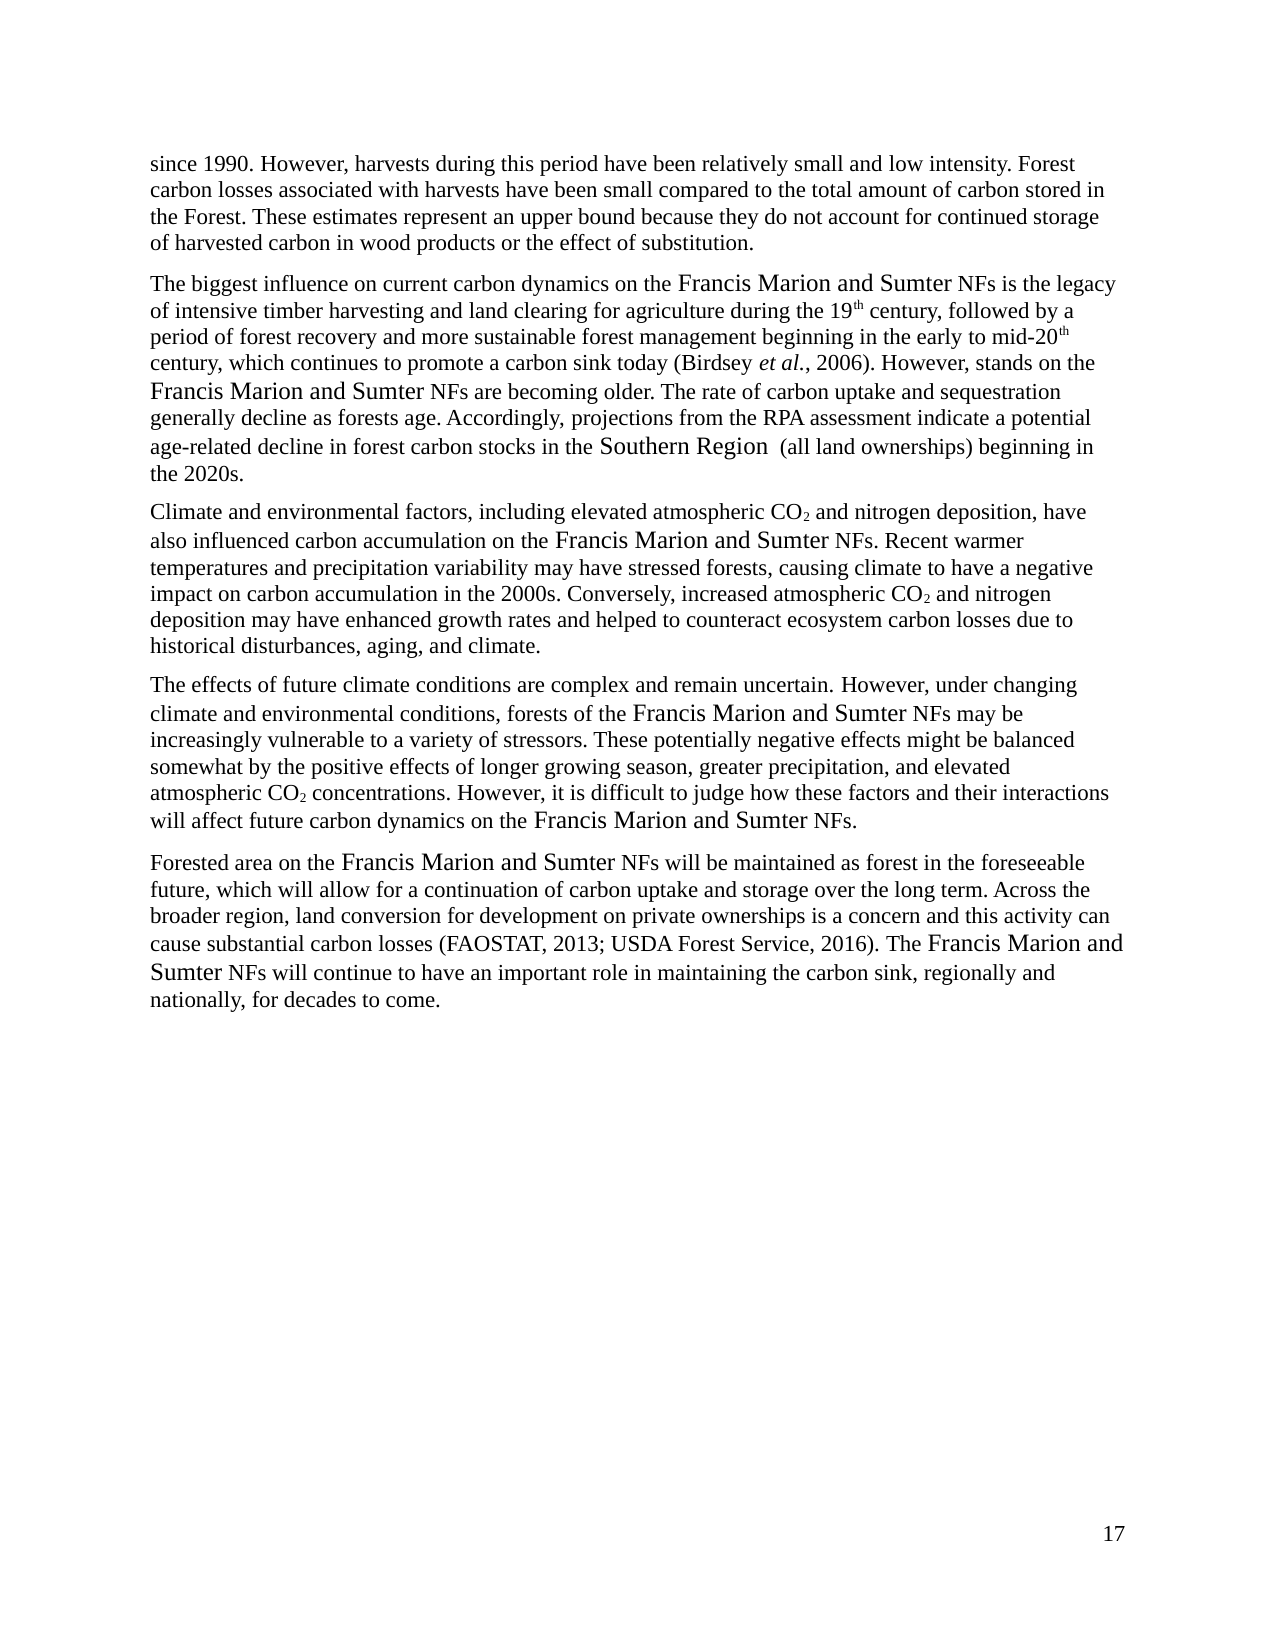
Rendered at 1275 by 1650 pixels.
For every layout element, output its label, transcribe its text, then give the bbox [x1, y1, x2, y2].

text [150, 150, 1125, 255]
text Forested area on the NFs will be maintained as forest in the foreseeable future, which will allow for a continuation of carbon uptake and storage over the long term. Across the broader region, land conversion for development on private ownerships is a concern and this activity can cause substantial carbon losses (FAOSTAT, 2013; USDA Forest Service, 2016). The NFs will continue to have an important role in maintaining the carbon sink, regionally and nationally, for decades to come. [150, 847, 1125, 1012]
text The biggest influence on current carbon dynamics on the NFs is the legacy of intensive timber harvesting and land clearing for agriculture during the 19th century, followed by a period of forest recovery and more sustainable forest management beginning in the early to mid-20th century, which continues to promote a carbon sink today (Birdsey et al., 2006). However, stands on the NFs are becoming older. The rate of carbon uptake and sequestration generally decline as forests age. Accordingly, projections from the RPA assessment indicate a potential age-related decline in forest carbon stocks in the (all land ownerships) beginning in the 2020s. [150, 268, 1125, 486]
text Climate and environmental factors, including elevated atmospheric CO2 and nitrogen deposition, have also influenced carbon accumulation on the NFs. Recent warmer temperatures and precipitation variability may have stressed forests, causing climate to have a negative impact on carbon accumulation in the 2000s. Conversely, increased atmospheric CO2 and nitrogen deposition may have enhanced growth rates and helped to counteract ecosystem carbon losses due to historical disturbances, aging, and climate. [150, 498, 1125, 659]
text The effects of future climate conditions are complex and remain uncertain. However, under changing climate and environmental conditions, forests of the NFs may be increasingly vulnerable to a variety of stressors. These potentially negative effects might be balanced somewhat by the positive effects of longer growing season, greater precipitation, and elevated atmospheric CO2 concentrations. However, it is difficult to judge how these factors and their interactions will affect future carbon dynamics on the NFs. [150, 671, 1125, 834]
